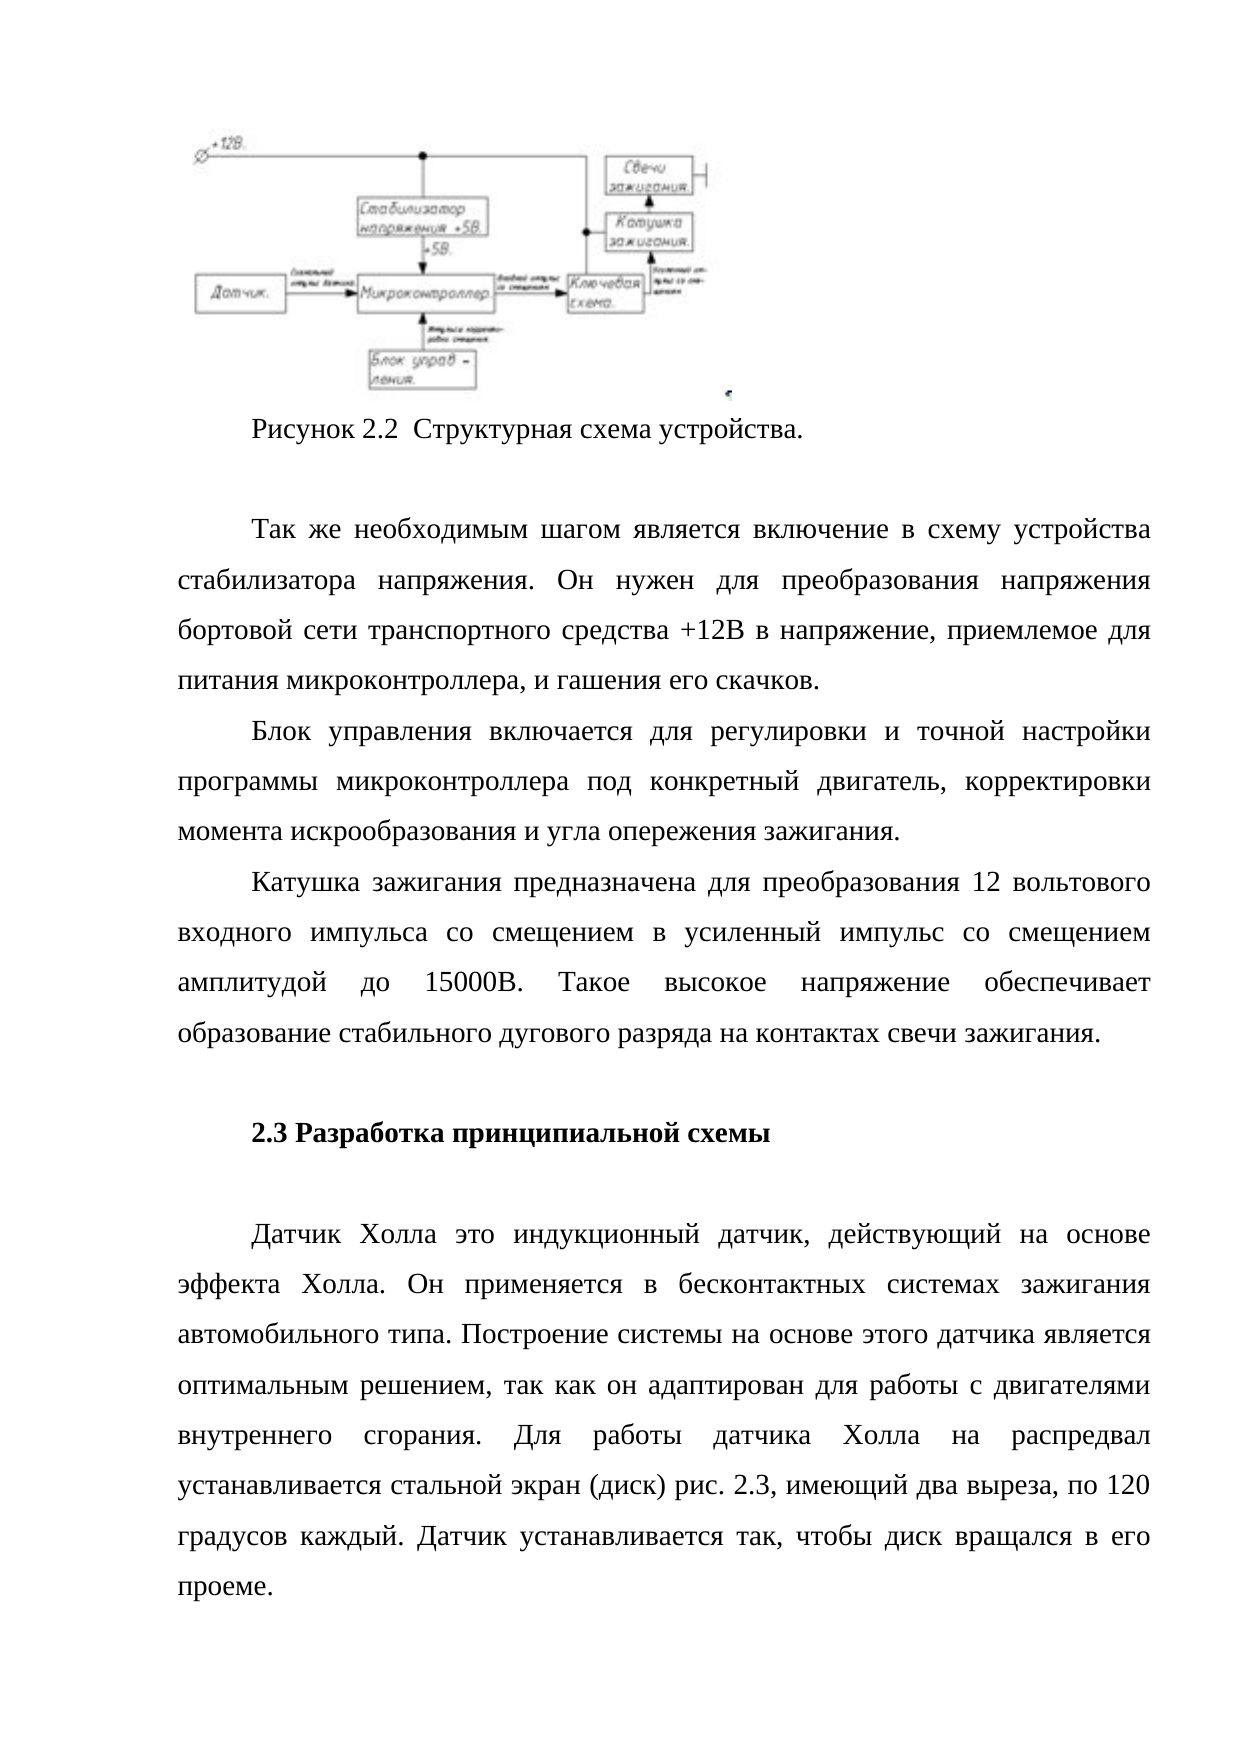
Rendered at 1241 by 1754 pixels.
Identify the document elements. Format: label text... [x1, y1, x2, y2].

text 2.3 Разработка принципиальной схемы [177, 1115, 1152, 1149]
text Так же необходимым шагом является включение в схему устройства стабилизатора напряжения. Он нужен для преобразования напряжения бортовой сети транспортного средства +12В в напряжение, приемлемое для питания микроконтроллера, и гашения его скачков. [177, 512, 1152, 696]
text Блок управления включается для регулировки и точной настройки программы микроконтроллера под конкретный двигатель, корректировки момента искрообразования и угла опережения зажигания. [177, 713, 1152, 847]
text Рисунок 2.2 Структурная схема устройства. [177, 411, 1152, 444]
text Датчик Холла это индукционный датчик, действующий на основе эффекта Холла. Он применяется в бесконтактных системах зажигания автомобильного типа. Построение системы на основе этого датчика является оптимальным решением, так как он адаптирован для работы с двигателями внутреннего сгорания. Для работы датчика Холла на распредвал устанавливается стальной экран (диск) рис. 2.3, имеющий два выреза, по 120 градусов каждый. Датчик устанавливается так, чтобы диск вращался в его проеме. [177, 1216, 1152, 1602]
text Катушка зажигания предназначена для преобразования 12 вольтового входного импульса со смещением в усиленный импульс со смещением амплитудой до 15000В. Такое высокое напряжение обеспечивает образование стабильного дугового разряда на контактах свечи зажигания. [177, 864, 1152, 1048]
picture [177, 128, 732, 401]
